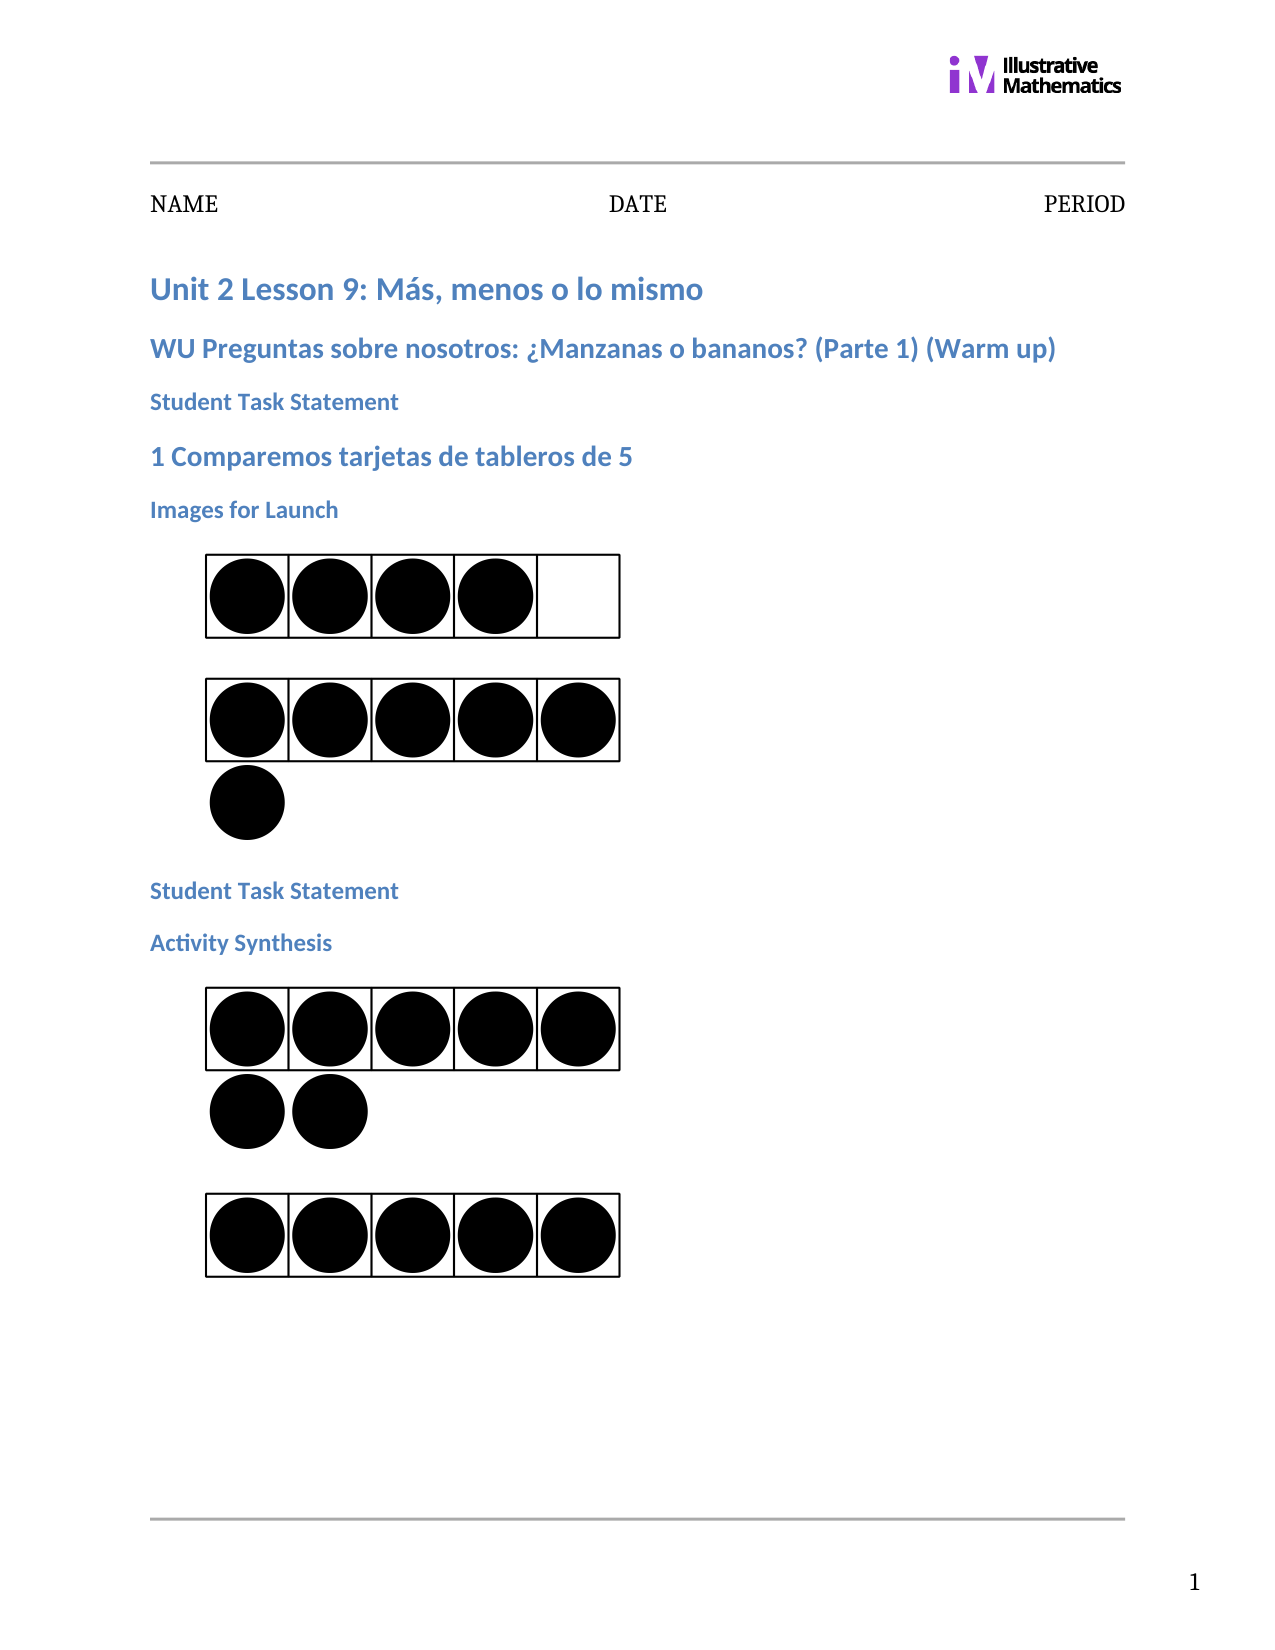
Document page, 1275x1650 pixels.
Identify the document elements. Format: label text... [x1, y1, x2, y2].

subtitle Student Task Statement [150, 386, 1125, 417]
picture [949, 55, 1121, 93]
subtitle Student Task Statement [150, 876, 1125, 906]
subtitle Images for Launch [150, 494, 1125, 525]
subtitle Unit 2 Lesson 9: Más, menos o lo mismo [150, 268, 1125, 309]
subtitle 1 Comparemos tarjetas de tableros de 5 [150, 438, 1125, 473]
subtitle WU Preguntas sobre nosotros: ¿Manzanas o bananos? (Parte 1) (Warm up) [150, 330, 1125, 366]
picture [168, 976, 657, 1164]
picture [168, 1182, 657, 1288]
picture [168, 543, 657, 649]
subtitle Activity Synthesis [150, 927, 1125, 957]
picture [168, 667, 657, 855]
